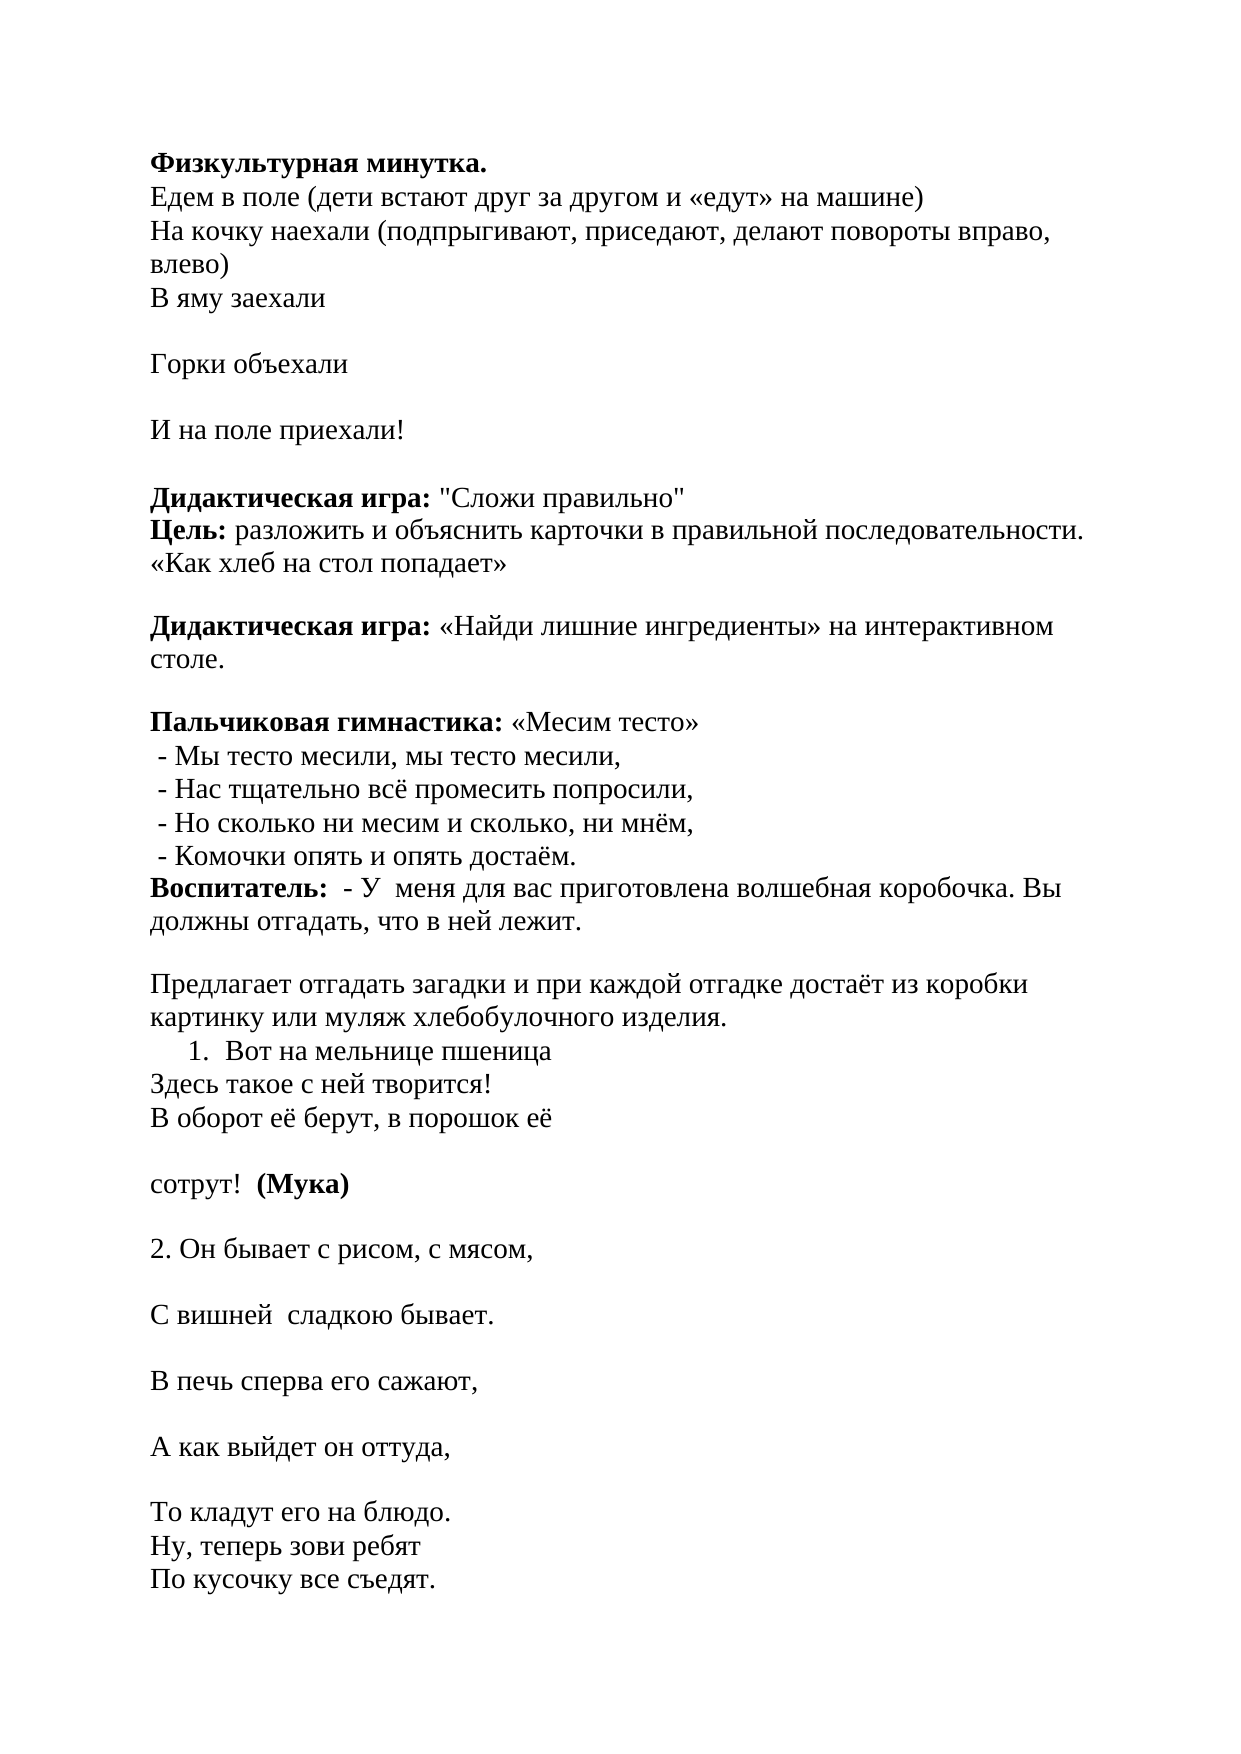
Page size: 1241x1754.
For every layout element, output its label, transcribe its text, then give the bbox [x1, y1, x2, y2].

text И на поле приехали! [150, 412, 411, 446]
text А как выйдет он оттуда, [150, 1429, 627, 1462]
text Физкультурная минутка. [150, 146, 1131, 179]
text Едем в поле (дети встают друг за другом и «едут» на машине) [150, 179, 1131, 213]
text В печь сперва его сажают, [150, 1363, 627, 1397]
text Пальчиковая гимнастика: «Месим тесто» [150, 704, 1131, 738]
text Ну, теперь зови ребят [150, 1528, 1131, 1562]
text Цель: разложить и объяснить карточки в правильной последовательности. «Как хлеб на стол попадает» [150, 514, 1131, 579]
list Вот на мельнице пшеница [187, 1033, 1131, 1067]
text Дидактическая игра: «Найди лишние ингредиенты» на интерактивном столе. [150, 608, 1131, 675]
text Воспитатель: - У меня для вас приготовлена волшебная коробочка. Вы должны отгадать, что в ней лежит. [150, 872, 1131, 937]
text То кладут его на блюдо. [150, 1494, 1131, 1528]
text Предлагает отгадать загадки и при каждой отгадке достаёт из коробки картинку или муляж хлебобулочного изделия. [150, 968, 1102, 1033]
text Дидактическая игра: "Сложи правильно" [150, 480, 1131, 514]
text - Комочки опять и опять достаём. [150, 838, 1131, 872]
text Здесь такое с ней творится! [150, 1067, 1131, 1100]
text - Мы тесто месили, мы тесто месили, [150, 738, 1131, 771]
text В яму заехали Горки объехали [150, 280, 411, 380]
text На кочку наехали (подпрыгивают, приседают, делают повороты вправо, влево) [150, 213, 1131, 280]
text - Нас тщательно всё промесить попросили, [150, 771, 1131, 805]
text С вишней сладкою бывает. [150, 1297, 627, 1331]
text По кусочку все съедят. [150, 1562, 1131, 1595]
text - Но сколько ни месим и сколько, ни мнём, [150, 805, 1131, 838]
text В оборот её берут, в порошок её сотрут! (Мука) 2. Он бывает с рисом, с мясом, [150, 1100, 627, 1265]
